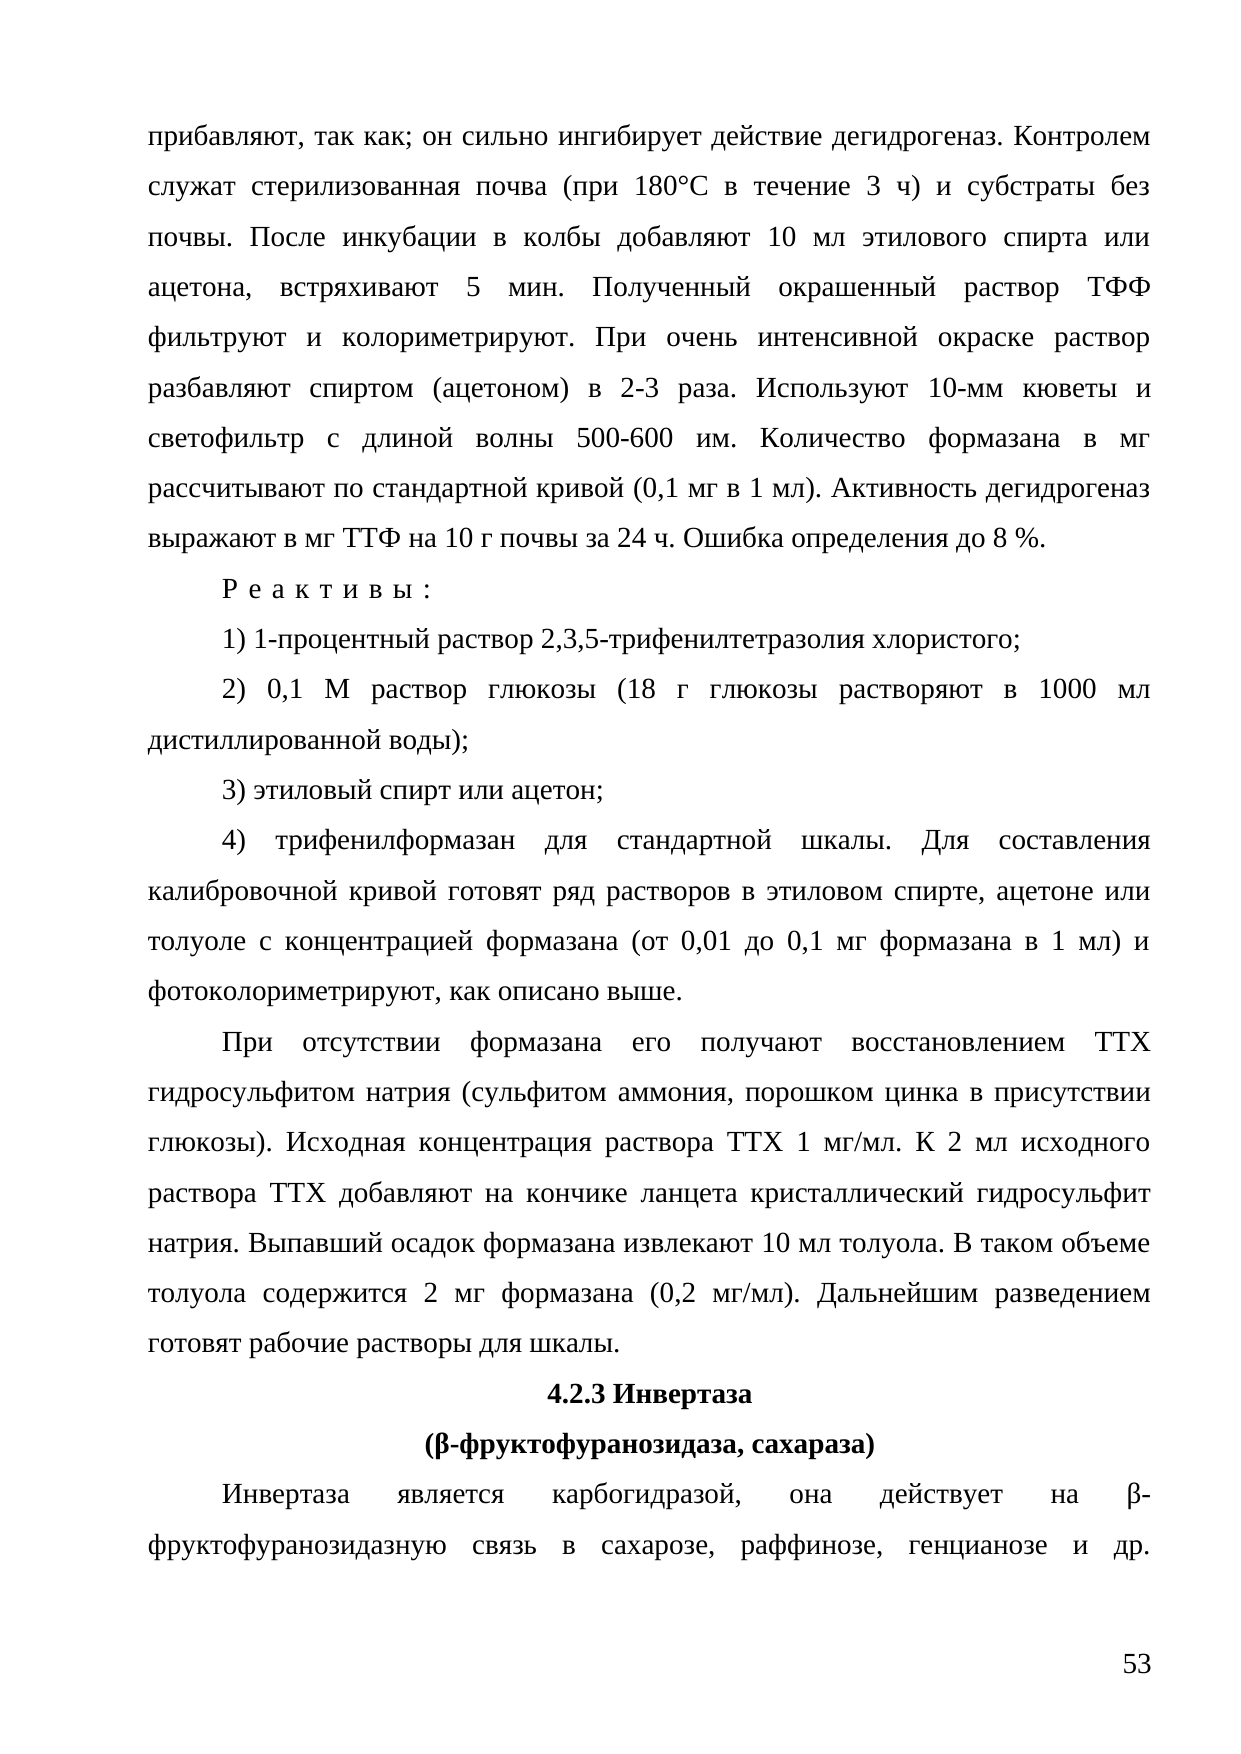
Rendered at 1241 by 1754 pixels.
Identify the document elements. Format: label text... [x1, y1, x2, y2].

text 1) 1-процентный раствор 2,3,5-трифенилтетразолия хлористого; [148, 621, 1152, 655]
text 3) этиловый спирт или ацетон; [148, 772, 1152, 806]
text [148, 118, 1152, 554]
text 2) раствор глюкозы ( глюкозы растворяют в 1000 мл дистиллированной воды); [148, 672, 1152, 755]
text Реактивы: [148, 571, 1152, 604]
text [148, 1477, 1152, 1560]
text 4.2.3 Инвертаза [148, 1376, 1152, 1409]
text 4) трифенилформазан для стандартной шкалы. Для составления калибровочной кривой готовят ряд растворов в этиловом спирте, ацетоне или толуоле с концентрацией формазана (от 0,01 до 0,1 мг формазана в 1 мл) и фотоколориметрируют, как описано выше. [148, 822, 1152, 1007]
text При отсутствии формазана его получают восстановлением ТТХ гидросульфитом натрия (сульфитом аммония, порошком цинка в присутствии глюкозы). Исходная концентрация раствора ТТХ 1 мг/мл. К 2 мл исходного раствора ТТХ добавляют на кончике ланцета кристаллический гидросульфит натрия. Выпавший осадок формазана извлекают 10 мл толуола. В таком объеме толуола содержится 2 мг формазана (0,2 мг/мл). Дальнейшим разведением готовят рабочие растворы для шкалы. [148, 1024, 1152, 1359]
text (β-фруктофуранозидаза, сахараза) [148, 1426, 1152, 1460]
